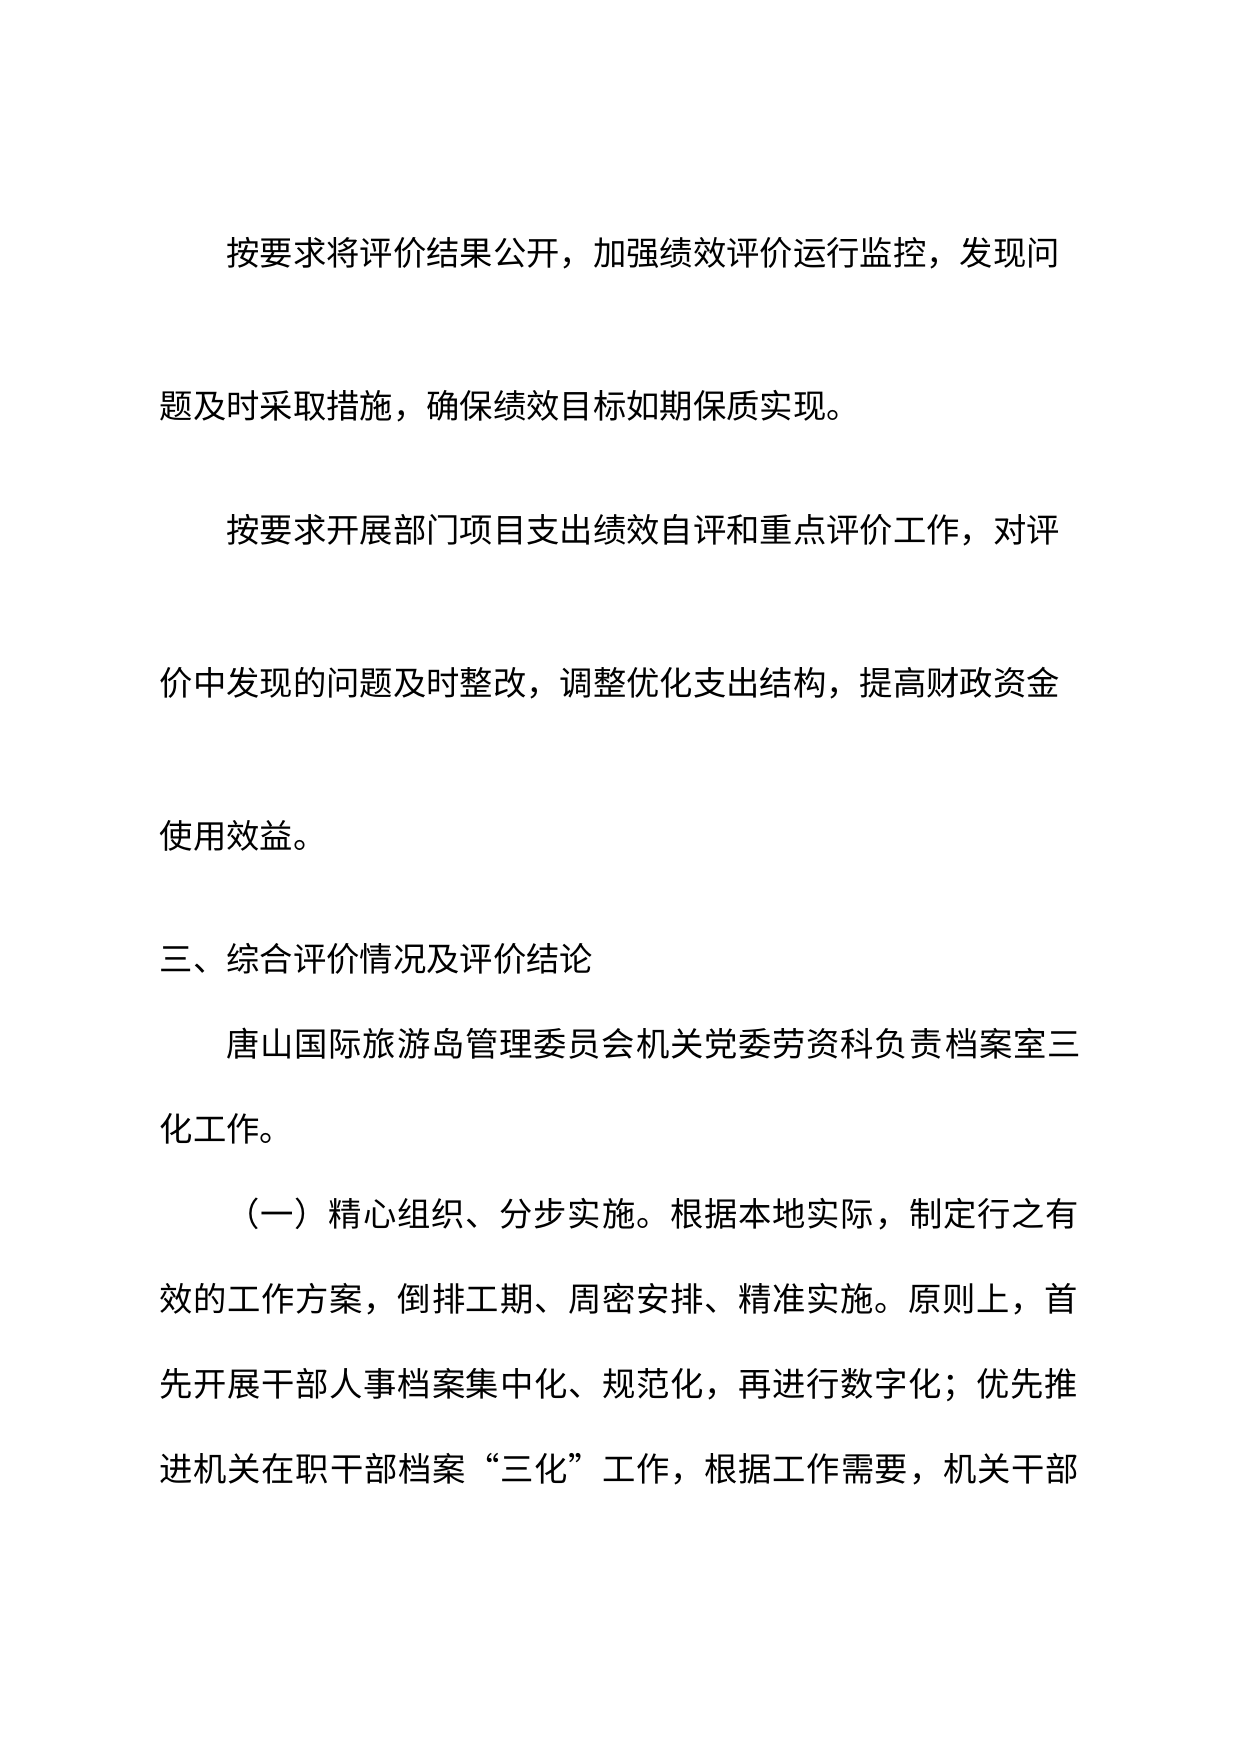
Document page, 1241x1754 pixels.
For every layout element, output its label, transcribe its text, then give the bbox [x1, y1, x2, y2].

text 按要求开展部门项目支出绩效自评和重点评价工作，对评价中发现的问题及时整改，调整优化支出结构，提高财政资金使用效益。 [159, 485, 1081, 876]
text 按要求将评价结果公开，加强绩效评价运行监控，发现问题及时采取措施，确保绩效目标如期保质实现。 [159, 209, 1081, 447]
list 唐山国际旅游岛管理委员会机关党委劳资科负责档案室三化工作。 [159, 999, 1081, 1169]
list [159, 1169, 1081, 1509]
list 综合评价情况及评价结论 [159, 914, 1081, 999]
